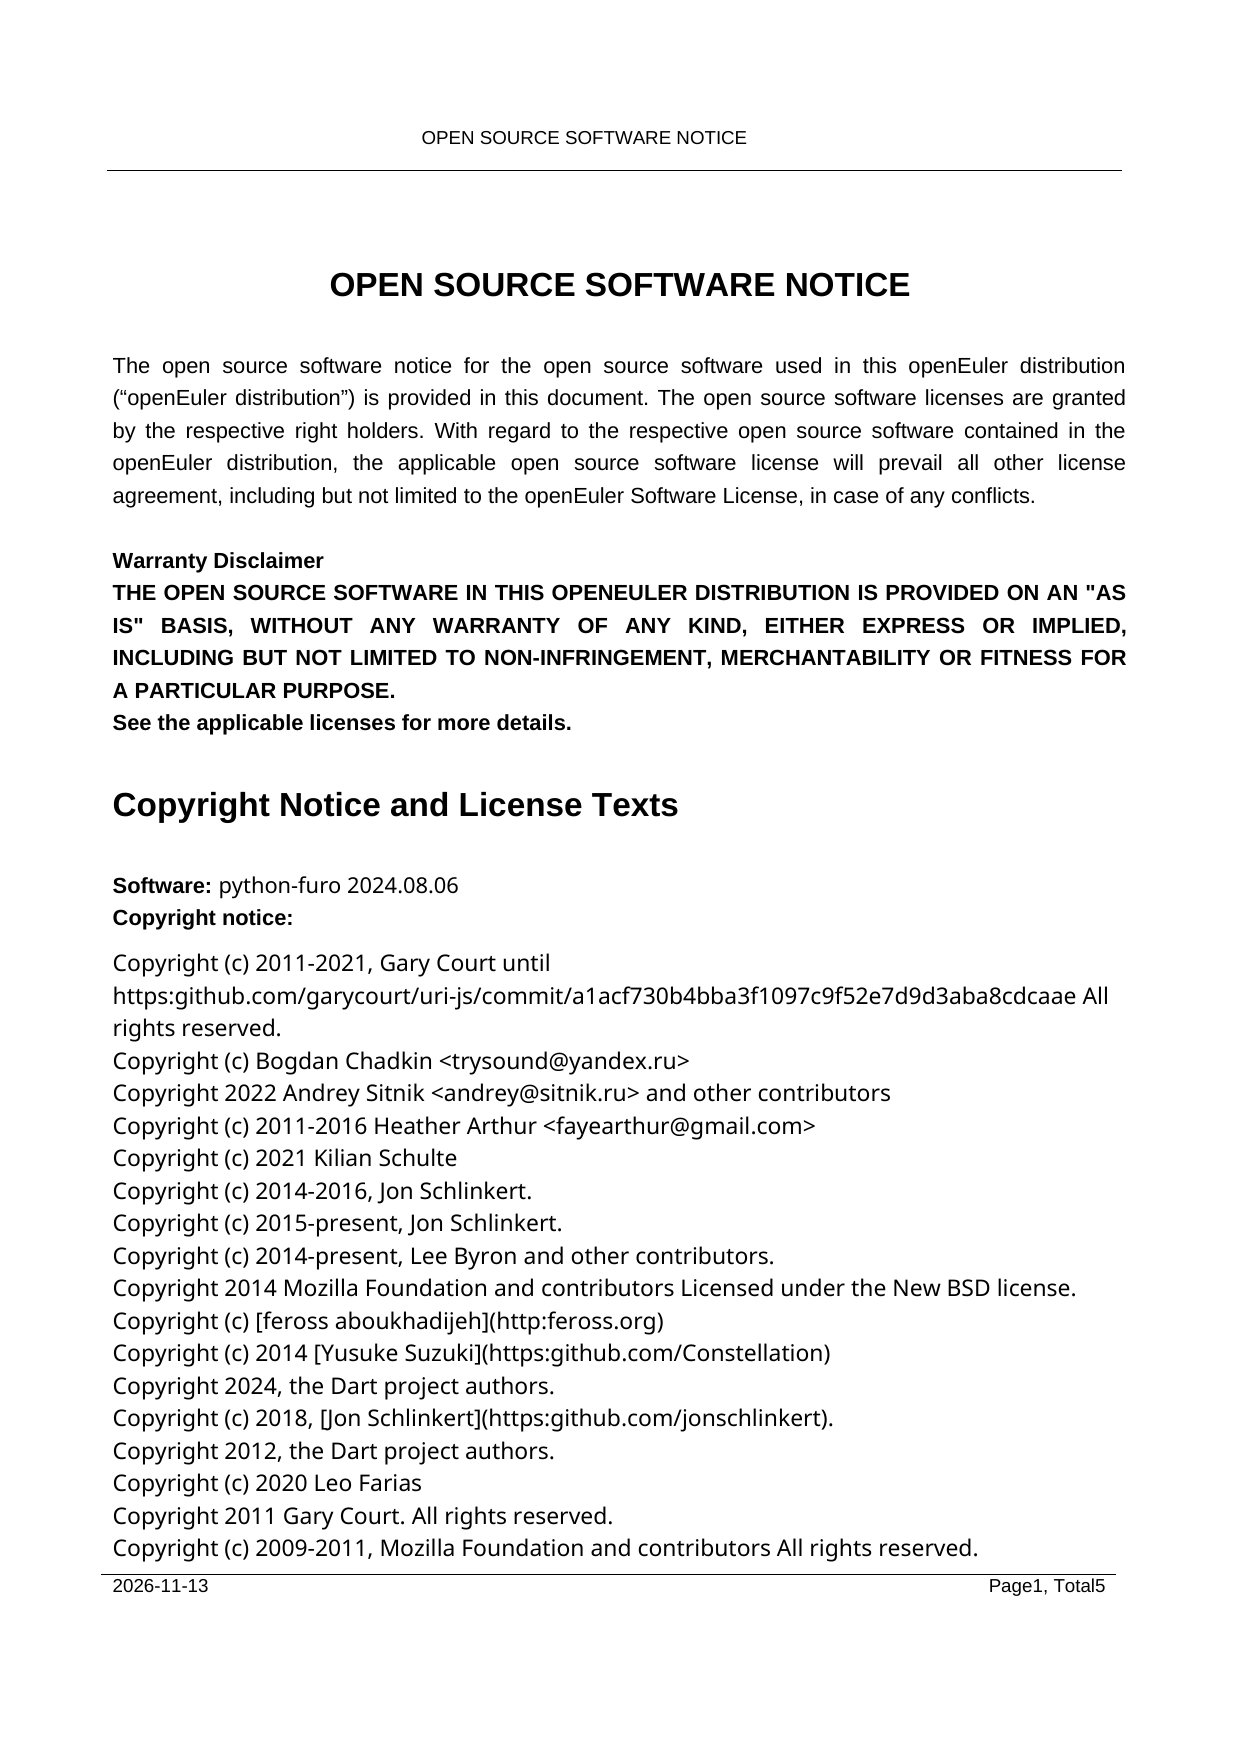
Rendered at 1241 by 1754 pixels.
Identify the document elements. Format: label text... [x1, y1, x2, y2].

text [112, 947, 1128, 1564]
text Warranty Disclaimer [112, 544, 1128, 576]
text OPEN SOURCE SOFTWARE NOTICE [112, 251, 1128, 316]
text THE OPEN SOURCE SOFTWARE IN THIS OPENEULER DISTRIBUTION IS PROVIDED ON AN "AS IS" BASIS, WITHOUT ANY WARRANTY OF ANY KIND, EITHER EXPRESS OR IMPLIED, INCLUDING BUT NOT LIMITED TO NON-INFRINGEMENT, MERCHANTABILITY OR FITNESS FOR A PARTICULAR PURPOSE. See the applicable licenses for more details. [112, 576, 1128, 739]
text The open source software notice for the open source software used in this openEuler distribution (“openEuler distribution”) is provided in this document. The open source software licenses are granted by the respective right holders. With regard to the respective open source software contained in the openEuler distribution, the applicable open source software license will prevail all other license agreement, including but not limited to the openEuler Software License, in case of any conflicts. [112, 349, 1128, 511]
title Software: python-furo 2024.08.06 [112, 869, 1128, 901]
text Copyright Notice and License Texts [112, 771, 1128, 836]
text Copyright notice: [112, 901, 1128, 934]
